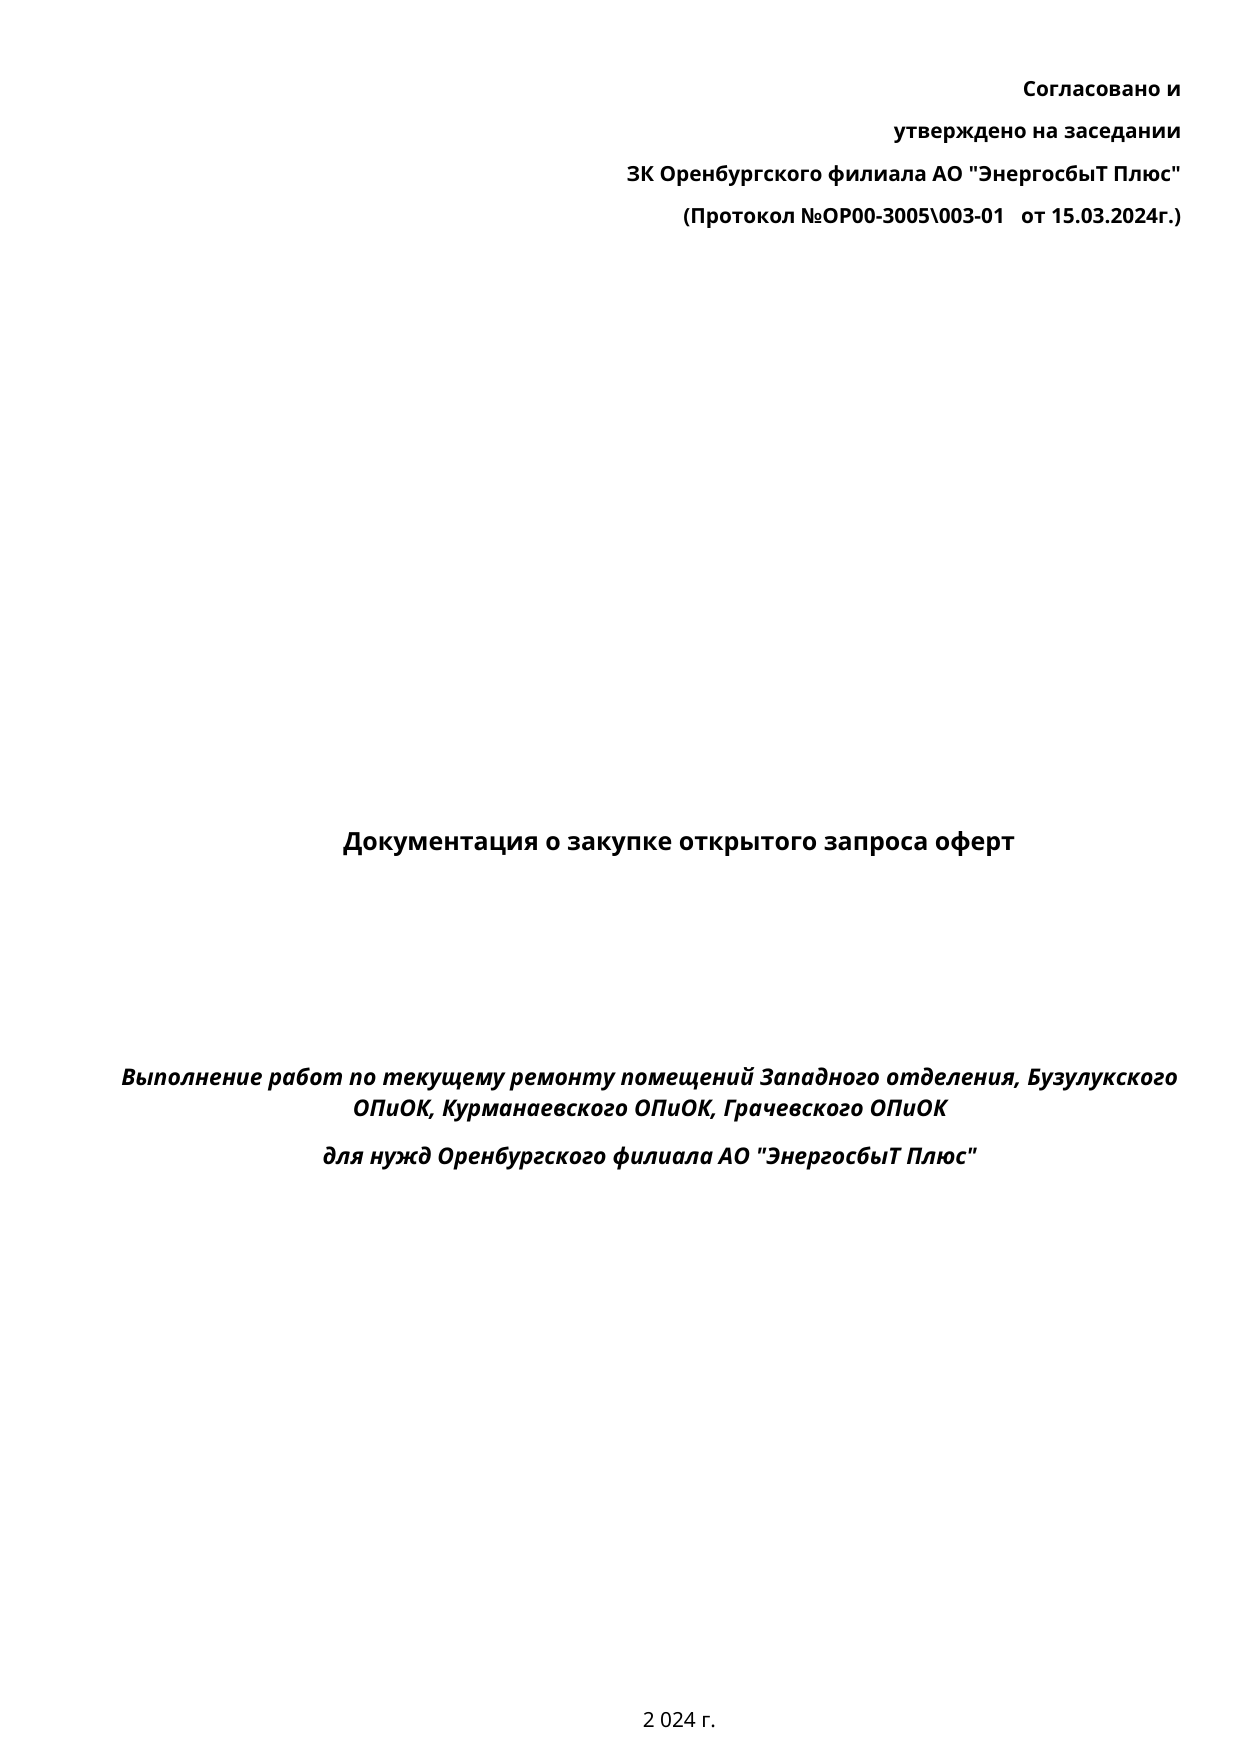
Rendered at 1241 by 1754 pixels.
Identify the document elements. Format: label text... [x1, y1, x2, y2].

text для нужд Оренбургского филиала АО "ЭнергосбыТ Плюс" [118, 1140, 1181, 1171]
text Документация о закупке открытого запроса оферт [118, 823, 1181, 857]
text утверждено на заседании [474, 116, 1181, 145]
text Согласовано и [474, 74, 1181, 102]
text ЗК Оренбургского филиала АО "ЭнергосбыТ Плюс" [474, 159, 1181, 187]
text 2 024 г. [118, 1705, 1181, 1733]
text (Протокол №ОР00-3005\003-01 от 15.03.2024г.) [474, 202, 1181, 230]
text Выполнение работ по текущему ремонту помещений Западного отделения, Бузулукского ОПиОК, Курманаевского ОПиОК, Грачевского ОПиОК [118, 1061, 1181, 1123]
